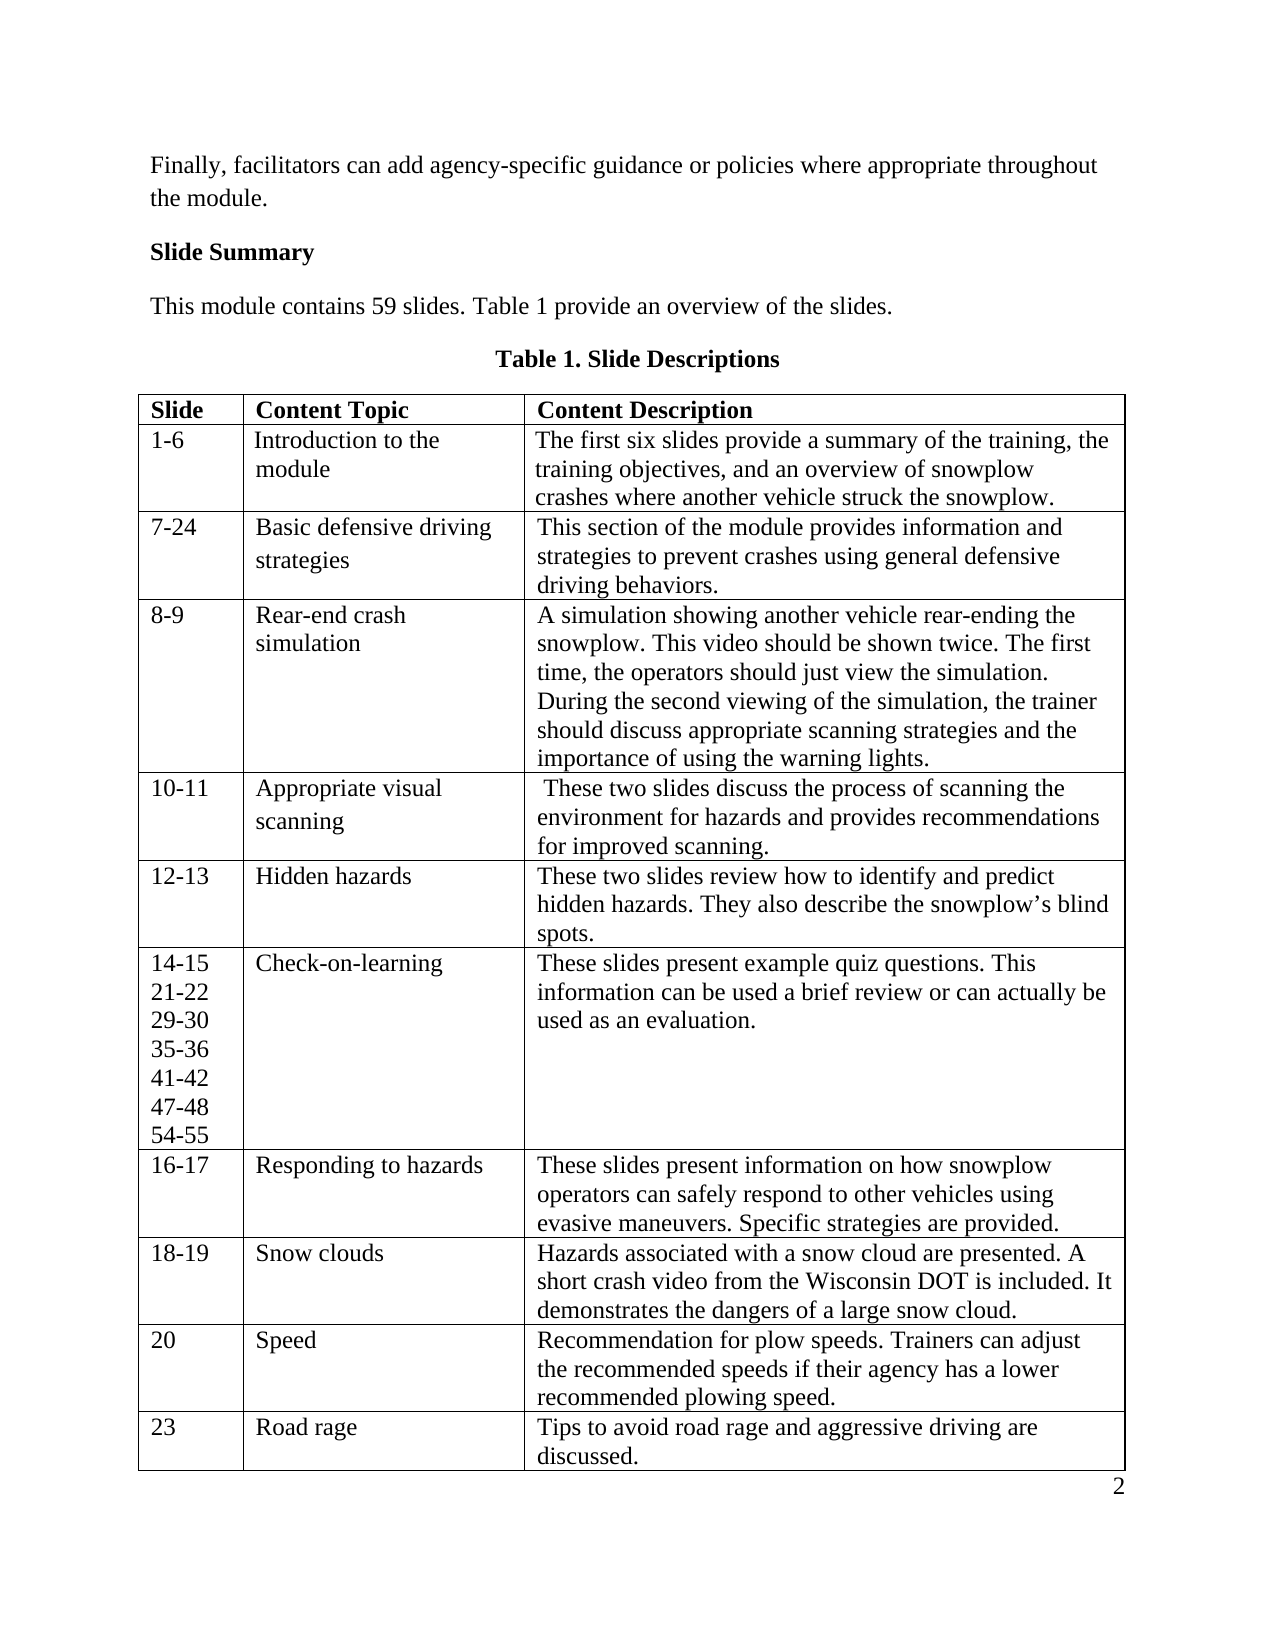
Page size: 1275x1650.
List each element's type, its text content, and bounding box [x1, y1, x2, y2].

table_cell Responding to hazards [244, 1150, 524, 1237]
table_cell 18-19 [139, 1238, 243, 1324]
table_cell 10-11 [139, 773, 243, 860]
table_cell These slides present information on how snowplow operators can safely respond to other vehicles using evasive maneuvers. Specific strategies are provided. [525, 1150, 1124, 1237]
table_cell Road rage [244, 1412, 524, 1470]
table_header Slide [139, 395, 243, 424]
table_cell 14-15 21-22 29-30 35-36 41-42 47-48 54-55 [139, 948, 243, 1149]
table_cell These two slides discuss the process of scanning the environment for hazards and provides recommendations for improved scanning. [525, 773, 1124, 860]
text Table 1. Slide Descriptions [150, 344, 1125, 373]
table_cell Introduction to the module [244, 425, 524, 511]
table_cell Basic defensive driving strategies [244, 512, 524, 599]
table_cell Recommendation for plow speeds. Trainers can adjust the recommended speeds if their agency has a lower recommended plowing speed. [525, 1325, 1124, 1411]
table_cell 12-13 [139, 861, 243, 947]
table_cell Tips to avoid road rage and aggressive driving are discussed. [525, 1412, 1124, 1470]
text This module contains 59 slides. Table 1 provide an overview of the slides. [150, 291, 1125, 319]
text Finally, facilitators can add agency-specific guidance or policies where appropriate throughout the module. [150, 150, 1125, 212]
table_header Content Description [525, 395, 1124, 424]
table_cell 16-17 [139, 1150, 243, 1237]
table_cell 8-9 [139, 600, 243, 772]
table_cell This section of the module provides information and strategies to prevent crashes using general defensive driving behaviors. [525, 512, 1124, 599]
table_cell Speed [244, 1325, 524, 1411]
table_cell The first six slides provide a summary of the training, the training objectives, and an overview of snowplow crashes where another vehicle struck the snowplow. [525, 425, 1124, 511]
table_header Content Topic [244, 395, 524, 424]
table_cell Snow clouds [244, 1238, 524, 1324]
table_cell Rear-end crash simulation [244, 600, 524, 772]
table_cell 7-24 [139, 512, 243, 599]
table_cell Check-on-learning [244, 948, 524, 1149]
table_cell A simulation showing another vehicle rear-ending the snowplow. This video should be shown twice. The first time, the operators should just view the simulation. During the second viewing of the simulation, the trainer should discuss appropriate scanning strategies and the importance of using the warning lights. [525, 600, 1124, 772]
table_cell Hazards associated with a snow cloud are presented. A short crash video from the Wisconsin DOT is included. It demonstrates the dangers of a large snow cloud. [525, 1238, 1124, 1324]
table_cell These slides present example quiz questions. This information can be used a brief review or can actually be used as an evaluation. [525, 948, 1124, 1149]
text Slide Summary [150, 237, 1125, 266]
table_cell Hidden hazards [244, 861, 524, 947]
table_cell 20 [139, 1325, 243, 1411]
table_cell 1-6 [139, 425, 243, 511]
table_cell 23 [139, 1412, 243, 1470]
table_cell Appropriate visual scanning [244, 773, 524, 860]
table_cell These two slides review how to identify and predict hidden hazards. They also describe the snowplow’s blind spots. [525, 861, 1124, 947]
